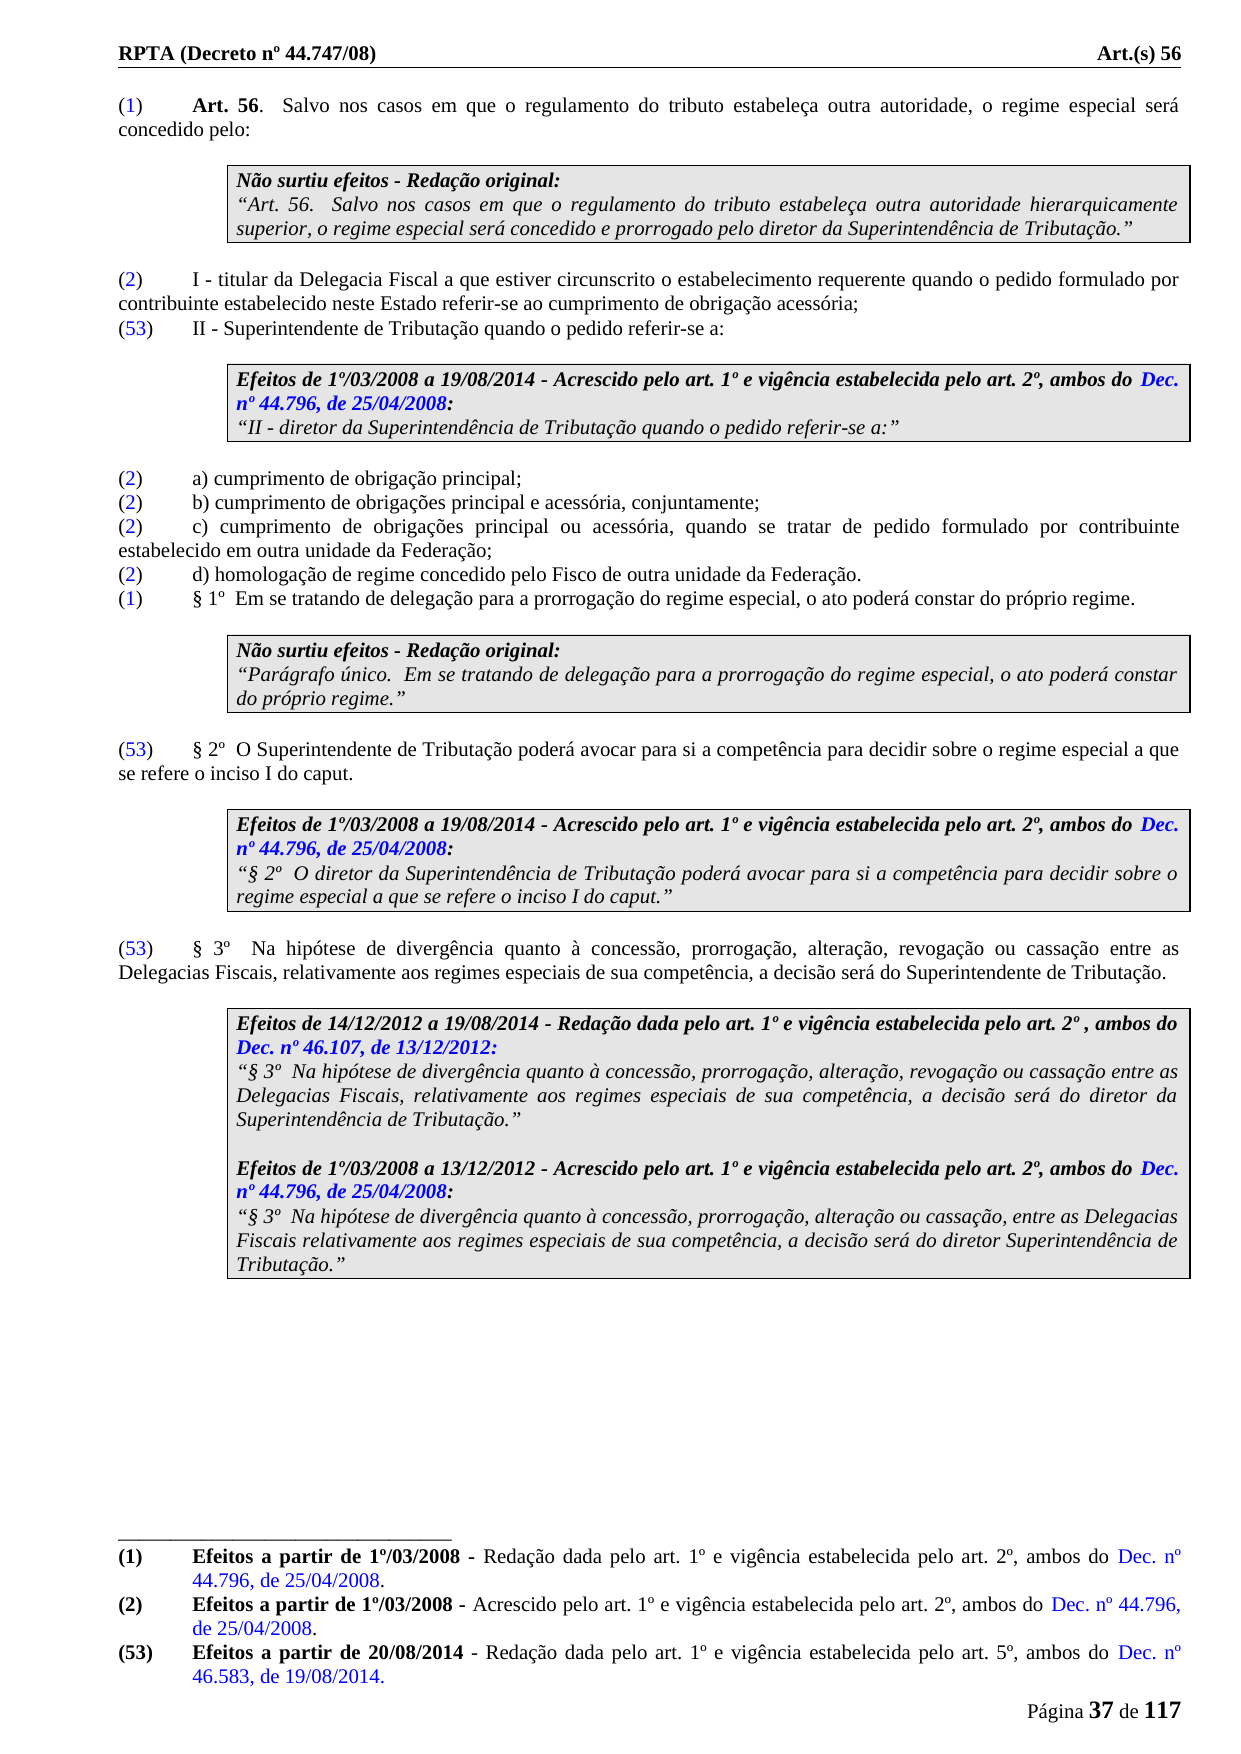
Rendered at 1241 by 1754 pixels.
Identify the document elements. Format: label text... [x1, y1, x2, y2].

text (2) d) homologação de regime concedido pelo Fisco de outra unidade da Federação. [118, 562, 1181, 586]
text “II - diretor da Superintendência de Tributação quando o pedido referir-se a:” [228, 412, 1189, 441]
text Efeitos de 1º/03/2008 a 19/08/2014 - Acrescido pelo art. 1º e vigência estabelecida pelo art. 2º, ambos do Dec. nº 44.796, de 25/04/2008: [228, 365, 1189, 412]
text Efeitos de 1º/03/2008 a 13/12/2012 - Acrescido pelo art. 1º e vigência estabelecida pelo art. 2º, ambos do Dec. nº 44.796, de 25/04/2008: [228, 1152, 1189, 1200]
text Não surtiu efeitos - Redação original: [228, 636, 1189, 658]
text ________________________________ [118, 1519, 1181, 1543]
text (1) Art. 56. Salvo nos casos em que o regulamento do tributo estabeleça outra autoridade, o regime especial será concedido pelo: [118, 93, 1181, 141]
text Efeitos de 14/12/2012 a 19/08/2014 - Redação dada pelo art. 1º e vigência estabelecida pelo art. 2º , ambos do Dec. nº 46.107, de 13/12/2012: [228, 1009, 1189, 1056]
text (2) a) cumprimento de obrigação principal; [118, 466, 1181, 490]
text (53) § 2º O Superintendente de Tributação poderá avocar para si a competência para decidir sobre o regime especial a que se refere o inciso I do caput. [118, 737, 1181, 785]
text (53) II - Superintendente de Tributação quando o pedido referir-se a: [118, 315, 1181, 339]
text (2) c) cumprimento de obrigações principal ou acessória, quando se tratar de pedido formulado por contribuinte estabelecido em outra unidade da Federação; [118, 514, 1181, 562]
text (53) § 3º Na hipótese de divergência quanto à concessão, prorrogação, alteração, revogação ou cassação entre as Delegacias Fiscais, relativamente aos regimes especiais de sua competência, a decisão será do Superintendente de Tributação. [118, 936, 1181, 984]
text (2) Efeitos a partir de 1º/03/2008 - Acrescido pelo art. 1º e vigência estabelecida pelo art. 2º, ambos do Dec. nº 44.796, de 25/04/2008. [118, 1592, 1181, 1640]
text (2) b) cumprimento de obrigações principal e acessória, conjuntamente; [118, 490, 1181, 514]
text (1) § 1º Em se tratando de delegação para a prorrogação do regime especial, o ato poderá constar do próprio regime. [118, 586, 1181, 610]
text (53) Efeitos a partir de 20/08/2014 - Redação dada pelo art. 1º e vigência estabelecida pelo art. 5º, ambos do Dec. nº 46.583, de 19/08/2014. [118, 1640, 1181, 1688]
text “Parágrafo único. Em se tratando de delegação para a prorrogação do regime especial, o ato poderá constar do próprio regime.” [228, 658, 1189, 712]
text (2) I - titular da Delegacia Fiscal a que estiver circunscrito o estabelecimento requerente quando o pedido formulado por contribuinte estabelecido neste Estado referir-se ao cumprimento de obrigação acessória; [118, 267, 1181, 315]
text (1) Efeitos a partir de 1º/03/2008 - Redação dada pelo art. 1º e vigência estabelecida pelo art. 2º, ambos do Dec. nº 44.796, de 25/04/2008. [118, 1543, 1181, 1592]
text “Art. 56. Salvo nos casos em que o regulamento do tributo estabeleça outra autoridade hierarquicamente superior, o regime especial será concedido e prorrogado pelo diretor da Superintendência de Tributação.” [228, 189, 1189, 242]
text RPTA (Decreto nº 44.747/08) Art.(s) 56 [118, 41, 1181, 67]
text Efeitos de 1º/03/2008 a 19/08/2014 - Acrescido pelo art. 1º e vigência estabelecida pelo art. 2º, ambos do Dec. nº 44.796, de 25/04/2008: [228, 810, 1189, 857]
text “§ 3º Na hipótese de divergência quanto à concessão, prorrogação, alteração, revogação ou cassação entre as Delegacias Fiscais, relativamente aos regimes especiais de sua competência, a decisão será do diretor da Superintendência de Tributação.” [228, 1056, 1189, 1128]
text “§ 3º Na hipótese de divergência quanto à concessão, prorrogação, alteração ou cassação, entre as Delegacias Fiscais relativamente aos regimes especiais de sua competência, a decisão será do diretor Superintendência de Tributação.” [228, 1200, 1189, 1278]
text Não surtiu efeitos - Redação original: [228, 166, 1189, 189]
text “§ 2º O diretor da Superintendência de Tributação poderá avocar para si a competência para decidir sobre o regime especial a que se refere o inciso I do caput.” [228, 857, 1189, 911]
